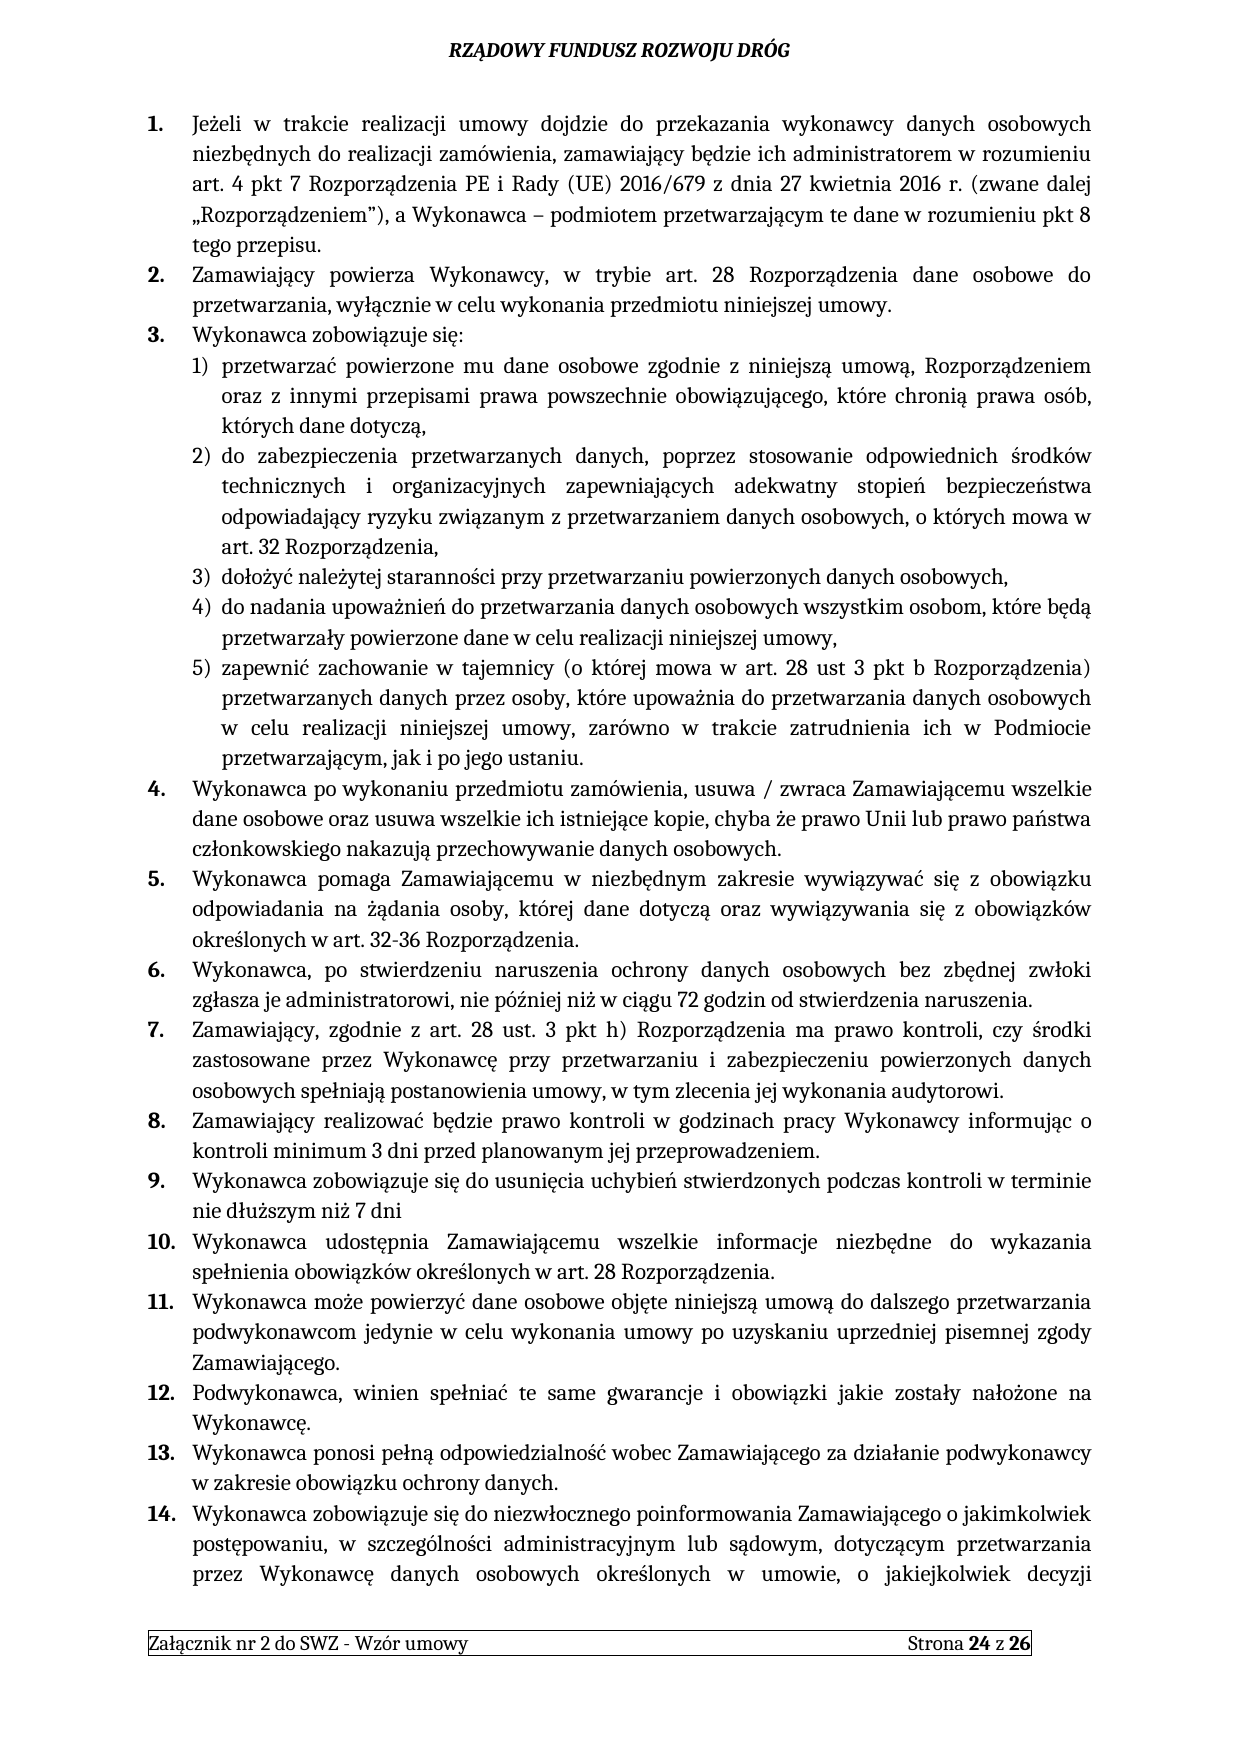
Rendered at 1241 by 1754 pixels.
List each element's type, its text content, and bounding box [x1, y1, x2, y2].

list do nadania upoważnień do przetwarzania danych osobowych wszystkim osobom, które będą przetwarzały powierzone dane w celu realizacji niniejszej umowy, [192, 594, 1093, 651]
list Podwykonawca, winien spełniać te same gwarancje i obowiązki jakie zostały nałożone na Wykonawcę. [148, 1379, 1093, 1436]
list dołożyć należytej staranności przy przetwarzaniu powierzonych danych osobowych, [192, 564, 1093, 590]
list przetwarzać powierzone mu dane osobowe zgodnie z niniejszą umową, Rozporządzeniem oraz z innymi przepisami prawa powszechnie obowiązującego, które chronią prawa osób, których dane dotyczą, [192, 352, 1093, 439]
list Wykonawca pomaga Zamawiającemu w niezbędnym zakresie wywiązywać się z obowiązku odpowiadania na żądania osoby, której dane dotyczą oraz wywiązywania się z obowiązków określonych w art. 32-36 Rozporządzenia. [148, 866, 1093, 953]
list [148, 1500, 1093, 1587]
list Zamawiający powierza Wykonawcy, w trybie art. 28 Rozporządzenia dane osobowe do przetwarzania, wyłącznie w celu wykonania przedmiotu niniejszej umowy. [148, 262, 1093, 318]
list Jeżeli w trakcie realizacji umowy dojdzie do przekazania wykonawcy danych osobowych niezbędnych do realizacji zamówienia, zamawiający będzie ich administratorem w rozumieniu art. 4 pkt 7 Rozporządzenia PE i Rady (UE) 2016/679 z dnia 27 kwietnia 2016 r. (zwane dalej „Rozporządzeniem”), a Wykonawca – podmiotem przetwarzającym te dane w rozumieniu pkt 8 tego przepisu. [148, 111, 1093, 258]
list Wykonawca zobowiązuje się do usunięcia uchybień stwierdzonych podczas kontroli w terminie nie dłuższym niż 7 dni [148, 1168, 1093, 1224]
list Wykonawca może powierzyć dane osobowe objęte niniejszą umową do dalszego przetwarzania podwykonawcom jedynie w celu wykonania umowy po uzyskaniu uprzedniej pisemnej zgody Zamawiającego. [148, 1289, 1093, 1376]
list Wykonawca po wykonaniu przedmiotu zamówienia, usuwa / zwraca Zamawiającemu wszelkie dane osobowe oraz usuwa wszelkie ich istniejące kopie, chyba że prawo Unii lub prawo państwa członkowskiego nakazują przechowywanie danych osobowych. [148, 775, 1093, 862]
list Wykonawca, po stwierdzeniu naruszenia ochrony danych osobowych bez zbędnej zwłoki zgłasza je administratorowi, nie później niż w ciągu 72 godzin od stwierdzenia naruszenia. [148, 957, 1093, 1013]
list Wykonawca zobowiązuje się: [148, 322, 1093, 348]
list Zamawiający, zgodnie z art. 28 ust. 3 pkt h) Rozporządzenia ma prawo kontroli, czy środki zastosowane przez Wykonawcę przy przetwarzaniu i zabezpieczeniu powierzonych danych osobowych spełniają postanowienia umowy, w tym zlecenia jej wykonania audytorowi. [148, 1017, 1093, 1104]
list zapewnić zachowanie w tajemnicy (o której mowa w art. 28 ust 3 pkt b Rozporządzenia) przetwarzanych danych przez osoby, które upoważnia do przetwarzania danych osobowych w celu realizacji niniejszej umowy, zarówno w trakcie zatrudnienia ich w Podmiocie przetwarzającym, jak i po jego ustaniu. [192, 654, 1093, 771]
list do zabezpieczenia przetwarzanych danych, poprzez stosowanie odpowiednich środków technicznych i organizacyjnych zapewniających adekwatny stopień bezpieczeństwa odpowiadający ryzyku związanym z przetwarzaniem danych osobowych, o których mowa w art. 32 Rozporządzenia, [192, 443, 1093, 560]
list Wykonawca udostępnia Zamawiającemu wszelkie informacje niezbędne do wykazania spełnienia obowiązków określonych w art. 28 Rozporządzenia. [148, 1228, 1093, 1285]
list Wykonawca ponosi pełną odpowiedzialność wobec Zamawiającego za działanie podwykonawcy w zakresie obowiązku ochrony danych. [148, 1440, 1093, 1496]
list Zamawiający realizować będzie prawo kontroli w godzinach pracy Wykonawcy informując o kontroli minimum 3 dni przed planowanym jej przeprowadzeniem. [148, 1108, 1093, 1164]
